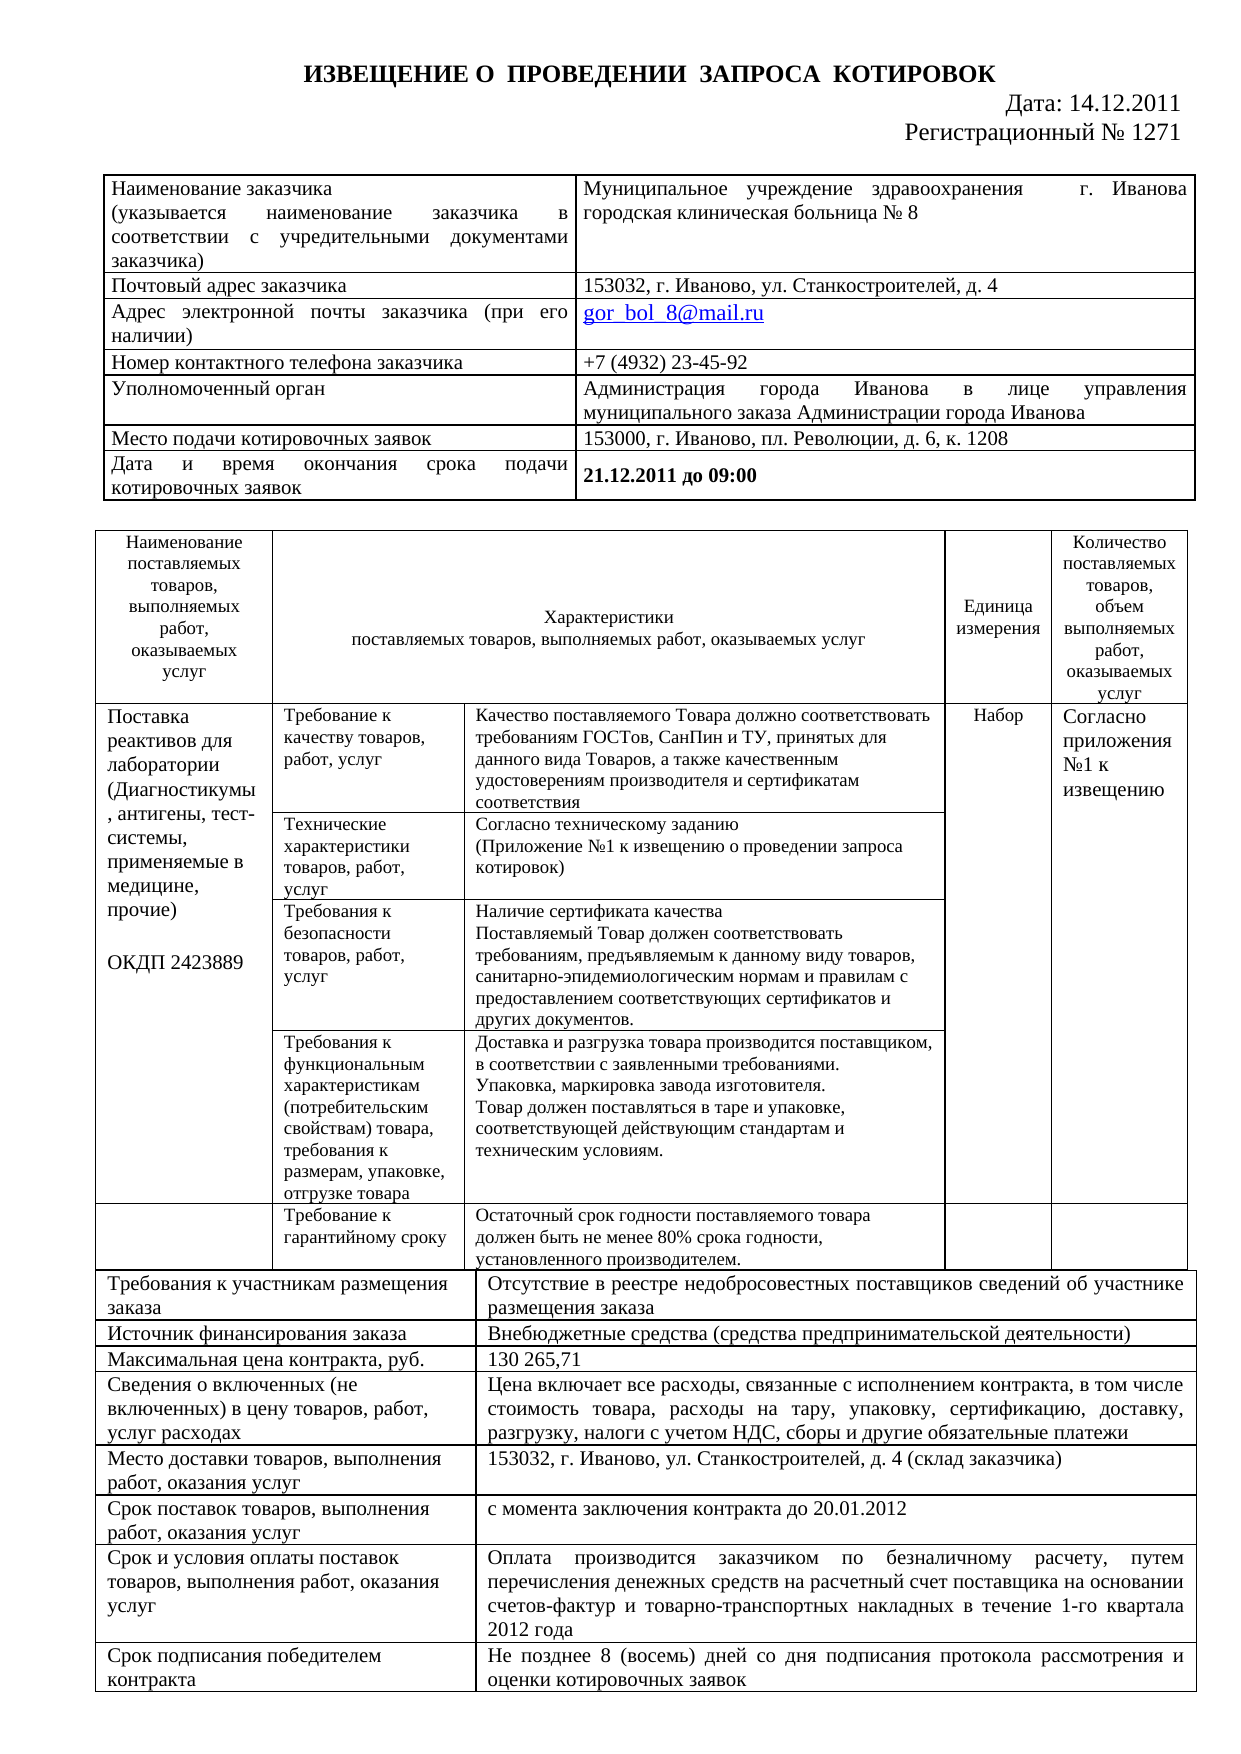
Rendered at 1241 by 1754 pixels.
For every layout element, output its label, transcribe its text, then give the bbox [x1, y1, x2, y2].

table_cell [1052, 1204, 1187, 1269]
table_header Наименование поставляемых товаров, выполняемых работ, оказываемых услуг [96, 531, 272, 703]
table_cell Согласно приложения №1 к извещению [1052, 704, 1187, 1203]
table_cell +7 (4932) 23-45-92 [577, 350, 1194, 374]
table_header Единица измерения [946, 531, 1051, 703]
table_cell Требования к безопасности товаров, работ, услуг [273, 900, 464, 1030]
table_cell Место подачи котировочных заявок [105, 426, 575, 450]
table_cell 153032, г. Иваново, ул. Станкостроителей, д. 4 (склад заказчика) [477, 1446, 1196, 1494]
table_cell 21.12.2011 до 09:00 [577, 451, 1194, 499]
table_cell Требование к качеству товаров, работ, услуг [273, 704, 464, 812]
text ИЗВЕЩЕНИЕ О ПРОВЕДЕНИИ ЗАПРОСА КОТИРОВОК [118, 59, 1181, 88]
table_cell [946, 1204, 1051, 1269]
table_cell Адрес электронной почты заказчика (при его наличии) [105, 299, 575, 349]
table_cell Технические характеристики товаров, работ, услуг [273, 813, 464, 899]
table_cell Требование к гарантийному сроку [273, 1204, 464, 1269]
table_cell Набор [946, 704, 1051, 1203]
table_cell Дата и время окончания срока подачи котировочных заявок [105, 451, 575, 499]
table_cell Срок поставок товаров, выполнения работ, оказания услуг [96, 1496, 475, 1544]
table_header Требования к участникам размещения заказа [96, 1271, 475, 1319]
table_cell 130 265,71 [477, 1347, 1196, 1371]
table_header Муниципальное учреждение здравоохранения г. Иванова городская клиническая больница № 8 [577, 176, 1194, 272]
table_cell Срок и условия оплаты поставок товаров, выполнения работ, оказания услуг [96, 1545, 475, 1641]
table_cell Почтовый адрес заказчика [105, 273, 575, 297]
table_header Наименование заказчика (указывается наименование заказчика в соответствии с учредительными документами заказчика) [105, 176, 575, 272]
table_header Отсутствие в реестре недобросовестных поставщиков сведений об участнике размещения заказа [477, 1271, 1196, 1319]
text Регистрационный № 1271 [118, 117, 1181, 145]
table_cell Поставка реактивов для лаборатории (Диагностикумы, антигены, тест-системы, применяемые в медицине, прочие) ОКДП 2423889 [96, 704, 272, 1203]
table_cell Максимальная цена контракта, руб. [96, 1347, 475, 1371]
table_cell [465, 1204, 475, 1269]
table_cell Не позднее 8 (восемь) дней со дня подписания протокола рассмотрения и оценки котировочных заявок [477, 1643, 1196, 1691]
table_cell Источник финансирования заказа [96, 1321, 475, 1345]
table_cell [96, 1204, 272, 1269]
table_cell с момента заключения контракта до 20.01.2012 [477, 1496, 1196, 1544]
table_cell Доставка и разгрузка товара производится поставщиком, в соответствии с заявленными требованиями. Упаковка, маркировка завода изготовителя. Товар должен поставляться в таре и упаковке, соответствующей действующим стандартам и техническим условиям. [465, 1031, 944, 1203]
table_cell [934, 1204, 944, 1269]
table_cell 153032, г. Иваново, ул. Станкостроителей, д. 4 [577, 273, 1194, 297]
table_cell Срок подписания победителем контракта [96, 1643, 475, 1691]
table_header Количество поставляемых товаров, объем выполняемых работ, оказываемых услуг [1052, 531, 1187, 703]
table_cell Место доставки товаров, выполнения работ, оказания услуг [96, 1446, 475, 1494]
table_cell Администрация города Иванова в лице управления муниципального заказа Администрации города Иванова [577, 376, 1194, 424]
table_cell Номер контактного телефона заказчика [105, 350, 575, 374]
table_cell gor_bol_8@mail.ru [577, 299, 1194, 349]
table_cell Цена включает все расходы, связанные с исполнением контракта, в том числе стоимость товара, расходы на тару, упаковку, сертификацию, доставку, разгрузку, налоги с учетом НДС, сборы и другие обязательные платежи [477, 1372, 1196, 1444]
table_cell Сведения о включенных (не включенных) в цену товаров, работ, услуг расходах [96, 1372, 475, 1444]
table_cell Требования к функциональным характеристикам (потребительским свойствам) товара, требования к размерам, упаковке, отгрузке товара [273, 1031, 464, 1203]
text Дата: 14.12.2011 [118, 88, 1181, 117]
table_cell Наличие сертификата качества Поставляемый Товар должен соответствовать требованиям, предъявляемым к данному виду товаров, санитарно-эпидемиологическим нормам и правилам с предоставлением соответствующих сертификатов и других документов. [465, 900, 944, 1030]
table_cell Качество поставляемого Товара должно соответствовать требованиям ГОСТов, СанПин и ТУ, принятых для данного вида Товаров, а также качественным удостоверениям производителя и сертификатам соответствия [465, 704, 944, 812]
table_cell Уполномоченный орган [105, 376, 575, 424]
table_header Характеристики поставляемых товаров, выполняемых работ, оказываемых услуг [273, 531, 944, 703]
table_cell Согласно техническому заданию (Приложение №1 к извещению о проведении запроса котировок) [465, 813, 944, 899]
table_cell Оплата производится заказчиком по безналичному расчету, путем перечисления денежных средств на расчетный счет поставщика на основании счетов-фактур и товарно-транспортных накладных в течение 1-го квартала 2012 года [477, 1545, 1196, 1641]
table_cell 153000, г. Иваново, пл. Революции, д. 6, к. 1208 [577, 426, 1194, 450]
table_cell Внебюджетные средства (средства предпринимательской деятельности) [477, 1321, 1196, 1345]
